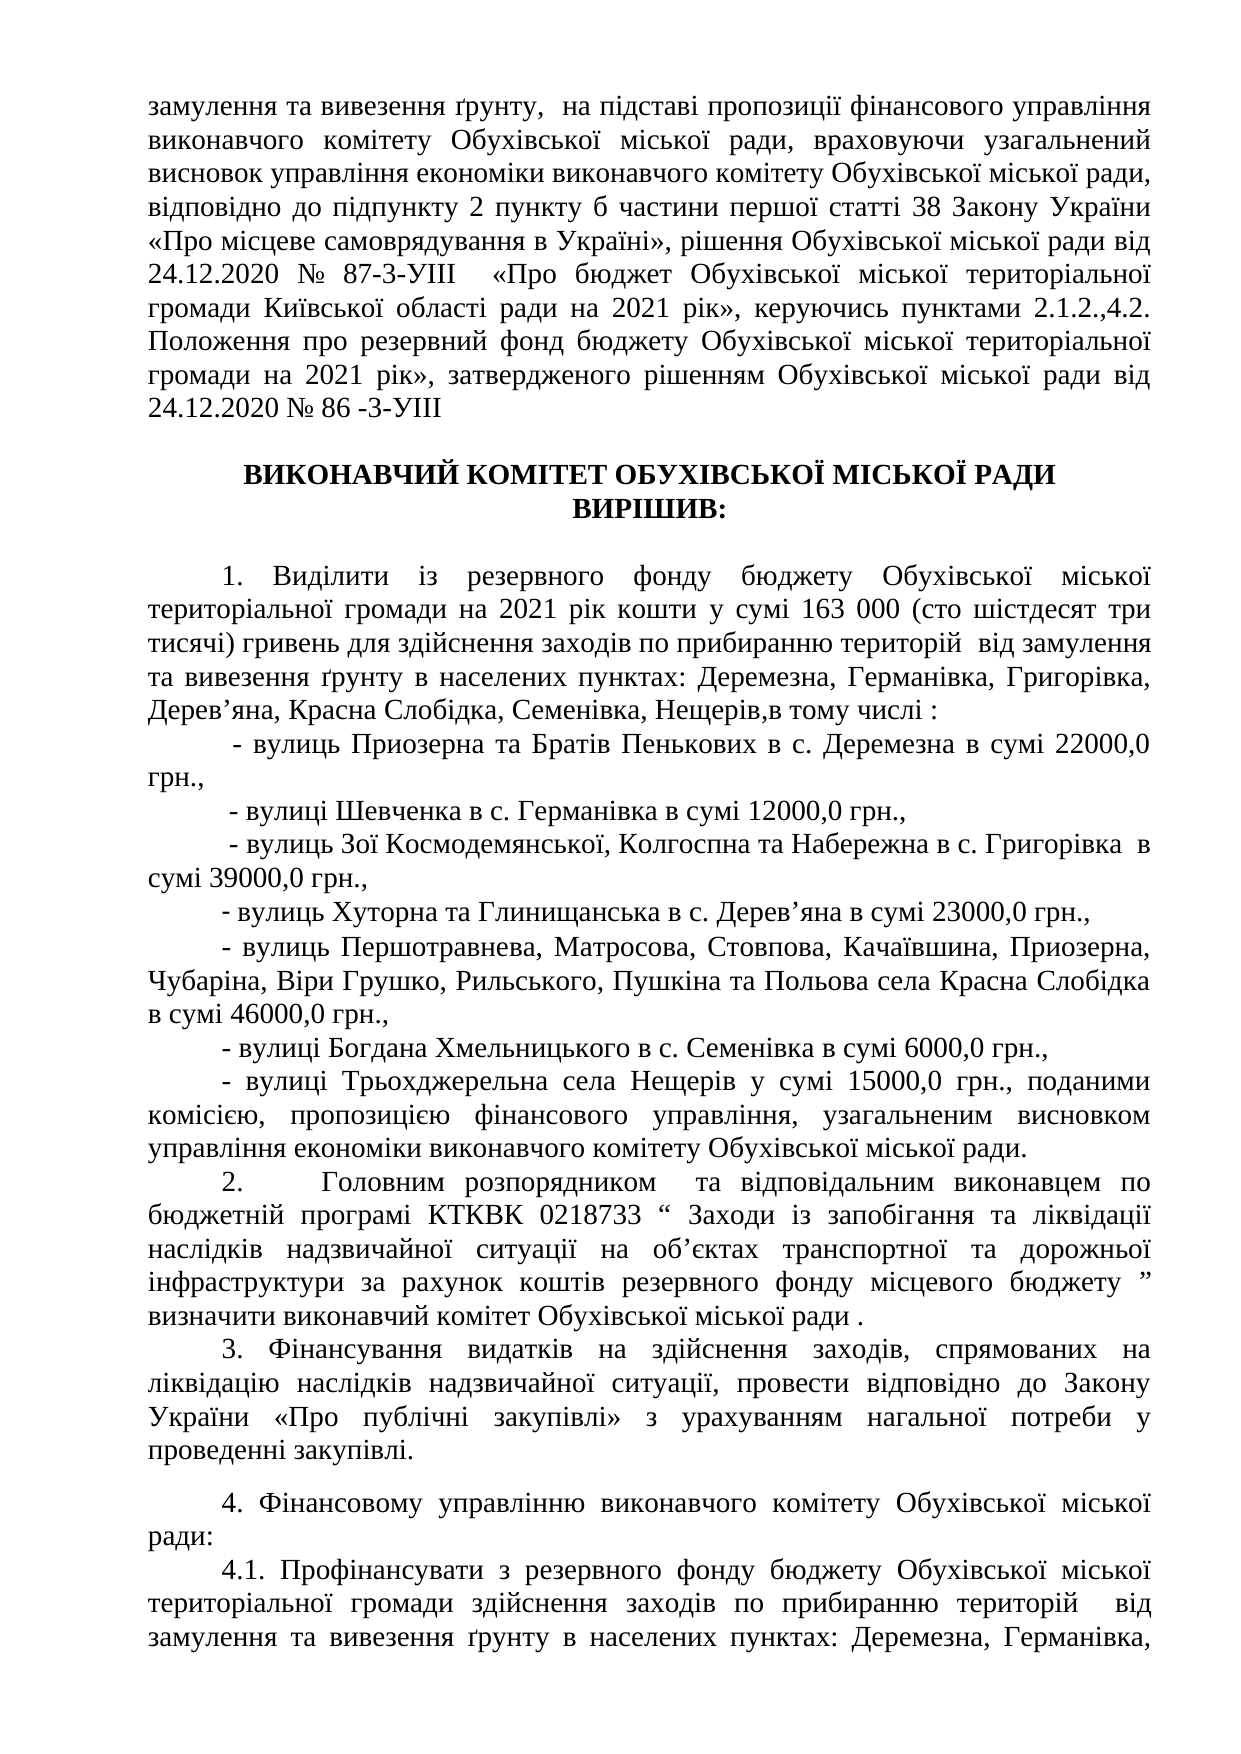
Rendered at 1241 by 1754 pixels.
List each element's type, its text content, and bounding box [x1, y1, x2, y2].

text - вулиці Богдана Хмельницького в с. Семенівка в сумі 6000,0 грн., [148, 1030, 1152, 1063]
text - вулиць Першотравнева, Матросова, Стовпова, Качаївшина, Приозерна, Чубаріна, Віри Грушко, Рильського, Пушкіна та Польова села Красна Слобідка в сумі 46000,0 грн., [148, 929, 1152, 1030]
text ВИРІШИВ: [148, 491, 1152, 524]
text - вулиці Шевченка в с. Германівка в сумі 12000,0 грн., [148, 793, 1152, 826]
text 4. Фінансовому управлінню виконавчого комітету Обухівської міської ради: [148, 1485, 1152, 1552]
text - вулиць Хуторна та Глинищанська в с. Дерев’яна в сумі 23000,0 грн., [148, 893, 1152, 929]
text - вулиць Зої Космодемянської, Колгоспна та Набережна в с. Григорівка в сумі 39000,0 грн., [148, 826, 1152, 893]
text 3. Фінансування видатків на здійснення заходів, спрямованих на ліквідацію наслідків надзвичайної ситуації, провести відповідно до Закону України «Про публічні закупівлі» з урахуванням нагальної потреби у проведенні закупівлі. [148, 1332, 1152, 1466]
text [148, 1552, 1152, 1653]
text ВИКОНАВЧИЙ КОМІТЕТ ОБУХІВСЬКОЇ МІСЬКОЇ РАДИ [148, 457, 1152, 491]
text 2. Головним розпорядником та відповідальним виконавцем по бюджетній програмі КТКВК 0218733 “ Заходи із запобігання та ліквідації наслідків надзвичайної ситуації на об’єктах транспортної та дорожньої інфраструктури за рахунок коштів резервного фонду місцевого бюджету ” визначити виконавчий комітет Обухівської міської ради . [148, 1264, 1152, 1332]
text - вулиці Трьохджерельна села Нещерів у сумі 15000,0 грн., поданими комісією, пропозицією фінансового управління, узагальненим висновком управління економіки виконавчого комітету Обухівської міської ради. [148, 1063, 1152, 1164]
text 1. Виділити із резервного фонду бюджету Обухівської міської територіальної громади на 2021 рік кошти у сумі 163 000 (сто шістдесят три тисячі) гривень для здійснення заходів по прибиранню територій від замулення та вивезення ґрунту в населених пунктах: Деремезна, Германівка, Григорівка, Дерев’яна, Красна Слобідка, Семенівка, Нещерів,в тому числі : [148, 558, 1152, 726]
text 2. Головним розпорядником та відповідальним виконавцем по бюджетній програмі КТКВК 0218733 “ Заходи із запобігання та ліквідації наслідків надзвичайної ситуації на об’єктах транспортної та дорожньої інфраструктури за рахунок коштів резервного фонду місцевого бюджету ” визначити виконавчий комітет Обухівської міської ради . [148, 1164, 1152, 1231]
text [148, 88, 1152, 424]
text - вулиць Приозерна та Братів Пенькових в с. Деремезна в сумі 22000,0 грн., [148, 726, 1152, 793]
